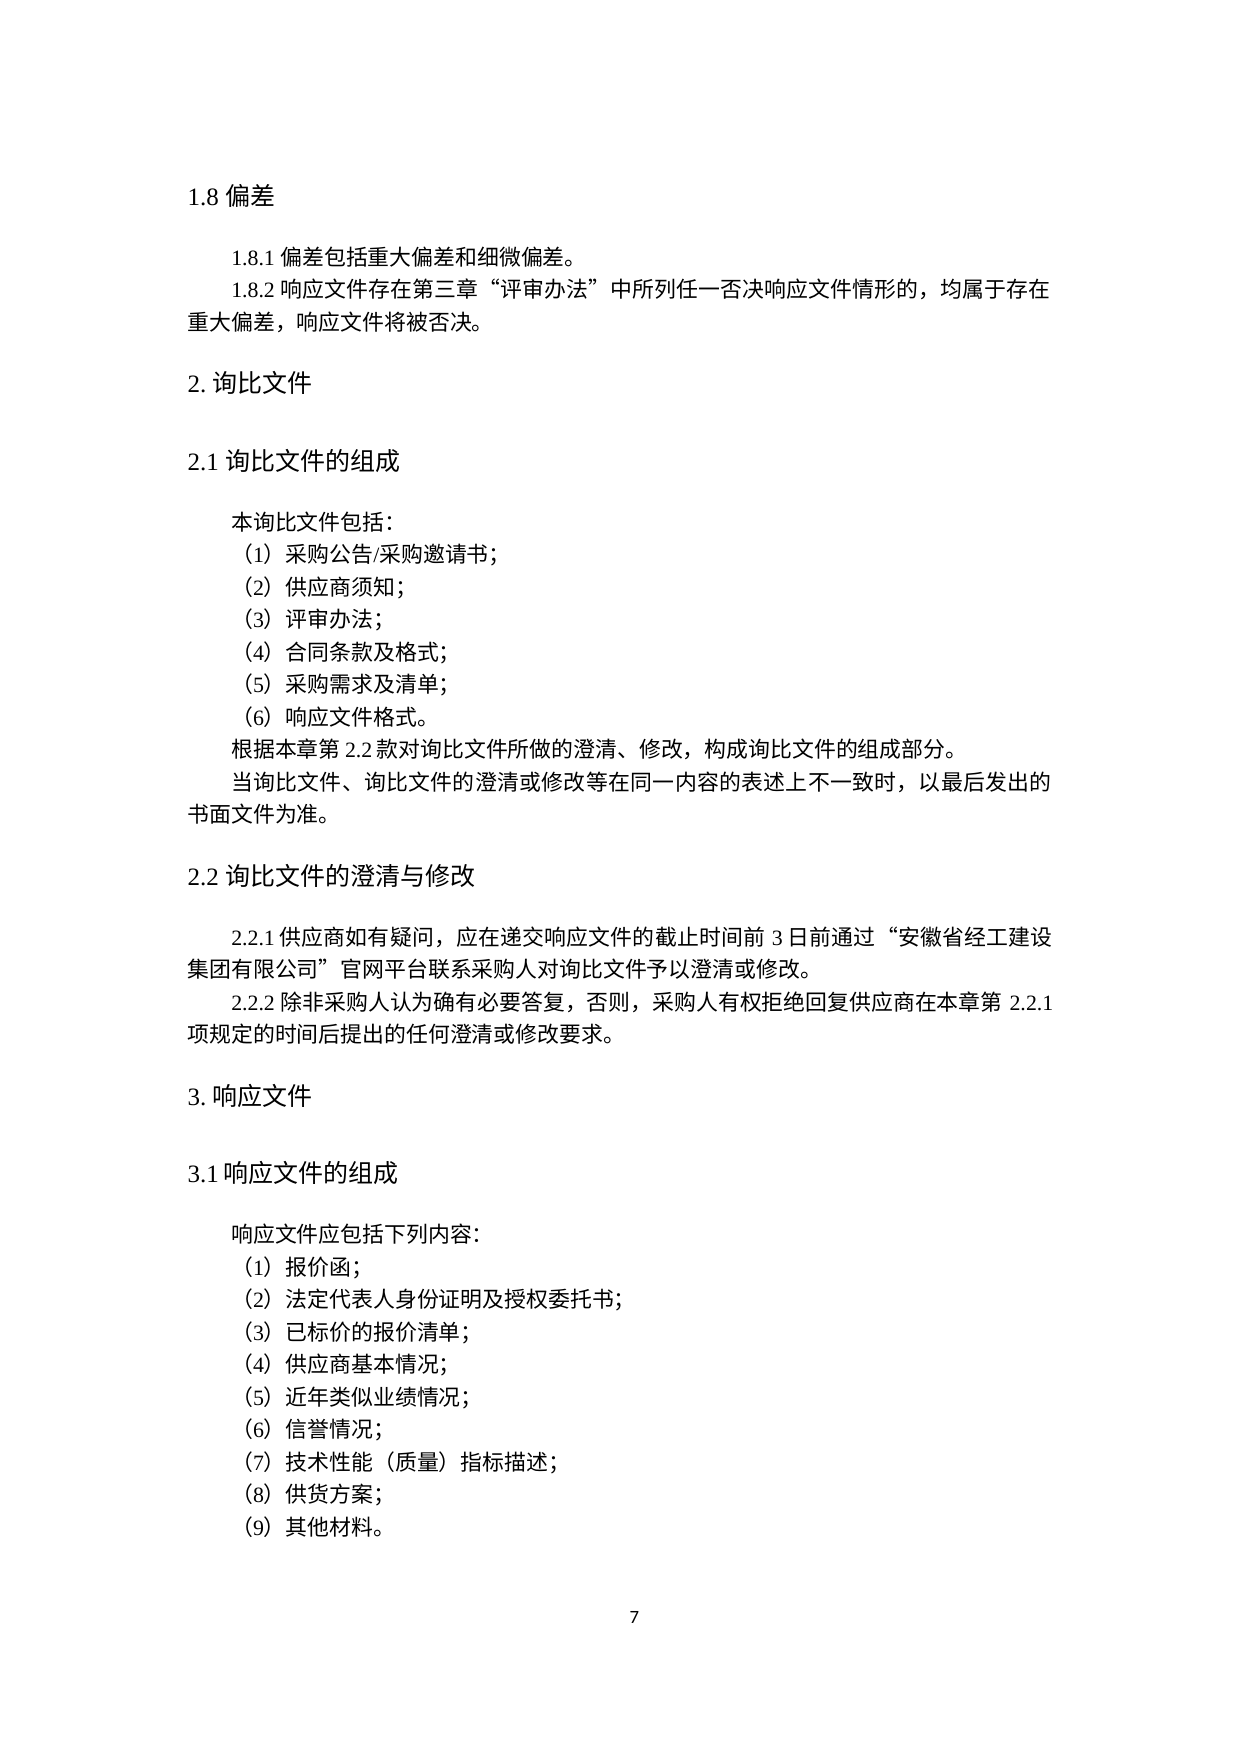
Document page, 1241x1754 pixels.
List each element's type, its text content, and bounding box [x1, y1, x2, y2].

text 1.8.1 偏差包括重大偏差和细微偏差。 [187, 239, 1053, 272]
text 本询比文件包括： [187, 504, 1053, 537]
text （1）报价函； [187, 1249, 1053, 1282]
text （3）评审办法； [187, 602, 1053, 634]
text （1）采购公告/采购邀请书； [187, 537, 1053, 569]
text 响应文件应包括下列内容： [187, 1217, 1053, 1249]
text （8）供货方案； [187, 1477, 1053, 1509]
text （7）技术性能（质量）指标描述； [187, 1444, 1053, 1477]
text （9）其他材料。 [187, 1509, 1053, 1542]
text （6）信誉情况； [187, 1412, 1053, 1444]
text 1.8 偏差 [187, 162, 1053, 227]
text 1.8.2 响应文件存在第三章“评审办法”中所列任一否决响应文件情形的，均属于存在重大偏差，响应文件将被否决。 [187, 272, 1053, 337]
text （4）供应商基本情况； [187, 1347, 1053, 1379]
text （2）供应商须知； [187, 569, 1053, 602]
text 2.2.2 除非采购人认为确有必要答复，否则，采购人有权拒绝回复供应商在本章第2.2.1项规定的时间后提出的任何澄清或修改要求。 [187, 984, 1053, 1049]
text （5）采购需求及清单； [187, 667, 1053, 699]
text 2. 询比文件 [187, 349, 1053, 414]
text 当询比文件、询比文件的澄清或修改等在同一内容的表述上不一致时，以最后发出的书面文件为准。 [187, 764, 1053, 829]
text （5）近年类似业绩情况； [187, 1379, 1053, 1412]
text （4）合同条款及格式； [187, 634, 1053, 667]
text 根据本章第2.2款对询比文件所做的澄清、修改，构成询比文件的组成部分。 [187, 732, 1053, 764]
text 3.1响应文件的组成 [187, 1139, 1053, 1204]
text 2.2.1供应商如有疑问，应在递交响应文件的截止时间前3日前通过“安徽省经工建设集团有限公司”官网平台联系采购人对询比文件予以澄清或修改。 [187, 919, 1053, 984]
text 2.1 询比文件的组成 [187, 427, 1053, 492]
text （6）响应文件格式。 [187, 699, 1053, 732]
text 3. 响应文件 [187, 1062, 1053, 1127]
text 2.2 询比文件的澄清与修改 [187, 842, 1053, 907]
text （2）法定代表人身份证明及授权委托书； [187, 1282, 1053, 1314]
text （3）已标价的报价清单； [187, 1314, 1053, 1347]
